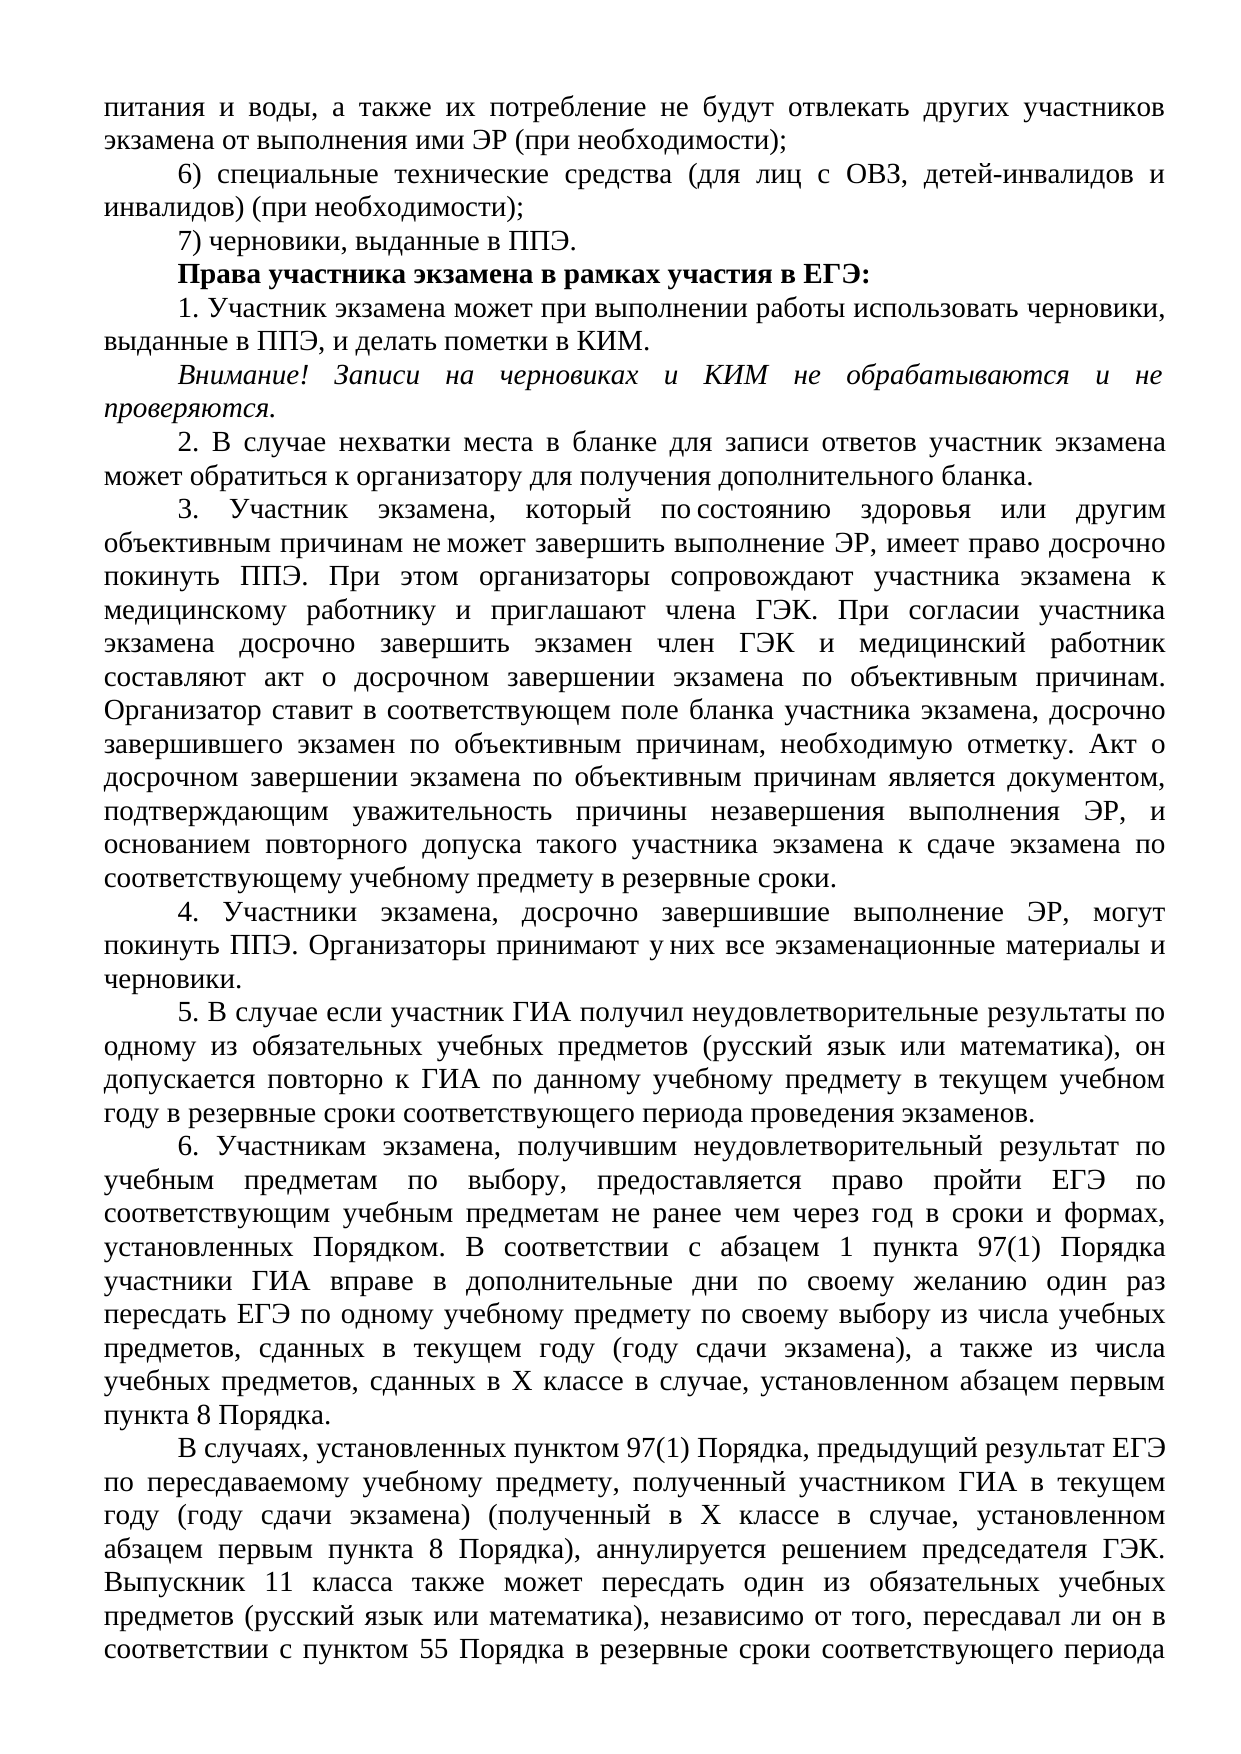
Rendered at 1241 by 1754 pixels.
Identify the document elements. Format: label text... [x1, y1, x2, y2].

text 6. Участникам экзамена, получившим неудовлетворительный результат по учебным предметам по выбору, предоставляется право пройти ЕГЭ по соответствующим учебным предметам не ранее чем через год в сроки и формах, установленных Порядком. В соответствии с абзацем 1 пункта 97(1) Порядка участники ГИА вправе в дополнительные дни по своему желанию один раз пересдать ЕГЭ по одному учебному предмету по своему выбору из числа учебных предметов, сданных в текущем году (году сдачи экзамена), а также из числа учебных предметов, сданных в X классе в случае, установленном абзацем первым пункта 8 Порядка. [103, 1128, 1167, 1430]
text 1. Участник экзамена может при выполнении работы использовать черновики, выданные в ППЭ, и делать пометки в КИМ. [103, 290, 1167, 357]
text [103, 89, 1167, 156]
text 7) черновики, выданные в ППЭ. [103, 223, 1167, 256]
text Внимание! Записи на черновиках и КИМ не обрабатываются и не проверяются. [103, 357, 1167, 424]
text 6) специальные технические средства (для лиц с ОВЗ, детей-инвалидов и инвалидов) (при необходимости); [103, 156, 1167, 223]
text 2. В случае нехватки места в бланке для записи ответов участник экзамена может обратиться к организатору для получения дополнительного бланка. [103, 424, 1167, 491]
text Права участника экзамена в рамках участия в ЕГЭ: [103, 256, 1167, 290]
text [103, 1430, 1167, 1665]
text 3. Участник экзамена, который по состоянию здоровья или другим объективным причинам не может завершить выполнение ЭР, имеет право досрочно покинуть ППЭ. При этом организаторы сопровождают участника экзамена к медицинскому работнику и приглашают члена ГЭК. При согласии участника экзамена досрочно завершить экзамен член ГЭК и медицинский работник составляют акт о досрочном завершении экзамена по объективным причинам. Организатор ставит в соответствующем поле бланка участника экзамена, досрочно завершившего экзамен по объективным причинам, необходимую отметку. Акт о досрочном завершении экзамена по объективным причинам является документом, подтверждающим уважительность причины незавершения выполнения ЭР, и основанием повторного допуска такого участника экзамена к сдаче экзамена по соответствующему учебному предмету в резервные сроки. [103, 491, 1167, 894]
text 5. В случае если участник ГИА получил неудовлетворительные результаты по одному из обязательных учебных предметов (русский язык или математика), он допускается повторно к ГИА по данному учебному предмету в текущем учебном году в резервные сроки соответствующего периода проведения экзаменов. [103, 994, 1167, 1128]
text 4. Участники экзамена, досрочно завершившие выполнение ЭР, могут покинуть ППЭ. Организаторы принимают у них все экзаменационные материалы и черновики. [103, 894, 1167, 994]
